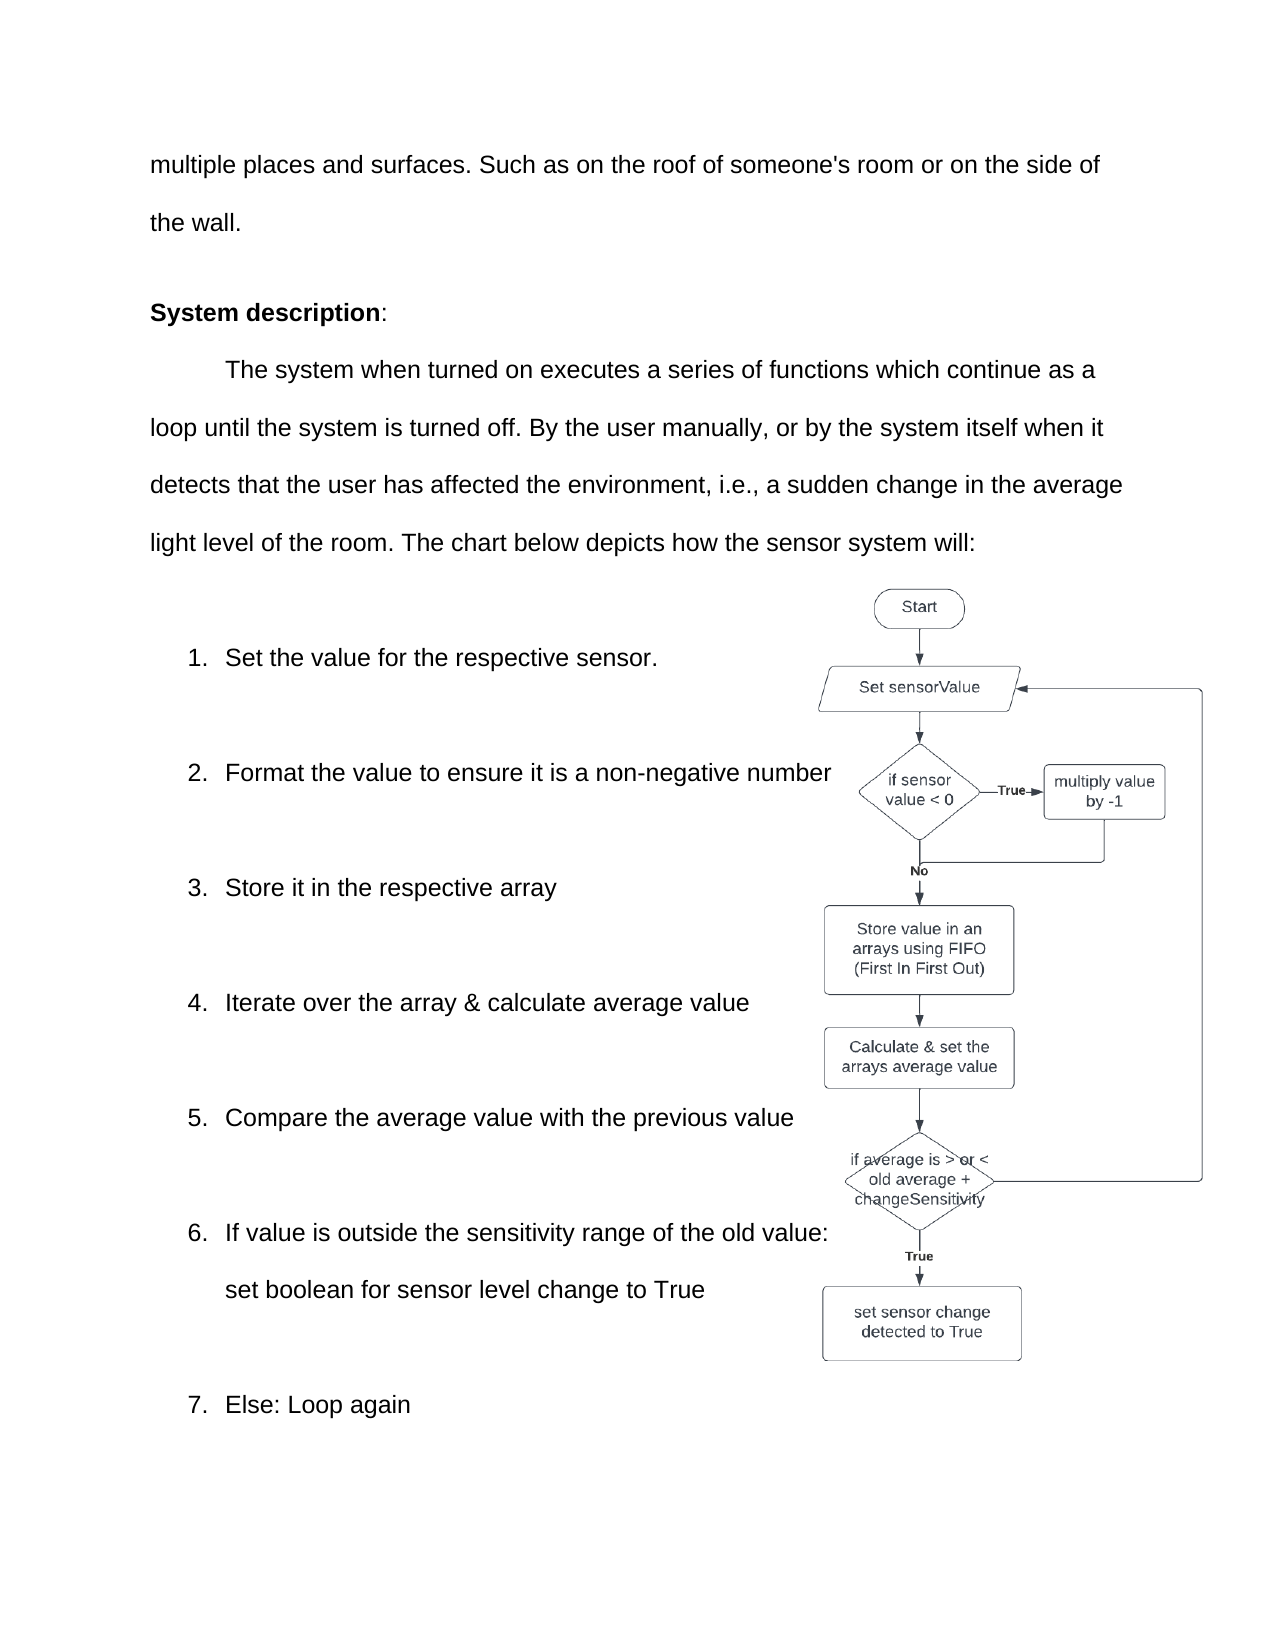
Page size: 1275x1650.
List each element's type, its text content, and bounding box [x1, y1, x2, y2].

text System description: [150, 298, 1125, 327]
text The system when turned on executes a series of functions which continue as a loop until the system is turned off. By the user manually, or by the system itself when it detects that the user has affected the environment, i.e., a sudden change in the average light level of the room. The chart below depicts how the sensor system will: [150, 356, 1125, 557]
list Set the value for the respective sensor. [187, 643, 1125, 672]
list Compare the average value with the previous value [187, 1103, 1125, 1132]
list Else: Loop again [187, 1391, 1125, 1419]
list Store it in the respective array [187, 873, 1125, 902]
text set boolean for sensor level change to True [225, 1276, 1125, 1304]
list Iterate over the array & calculate average value [187, 988, 1125, 1017]
list If value is outside the sensitivity range of the old value: [187, 1218, 1125, 1247]
list Format the value to ensure it is a non-negative number [187, 758, 1125, 787]
picture [782, 532, 1227, 1361]
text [150, 150, 1125, 236]
